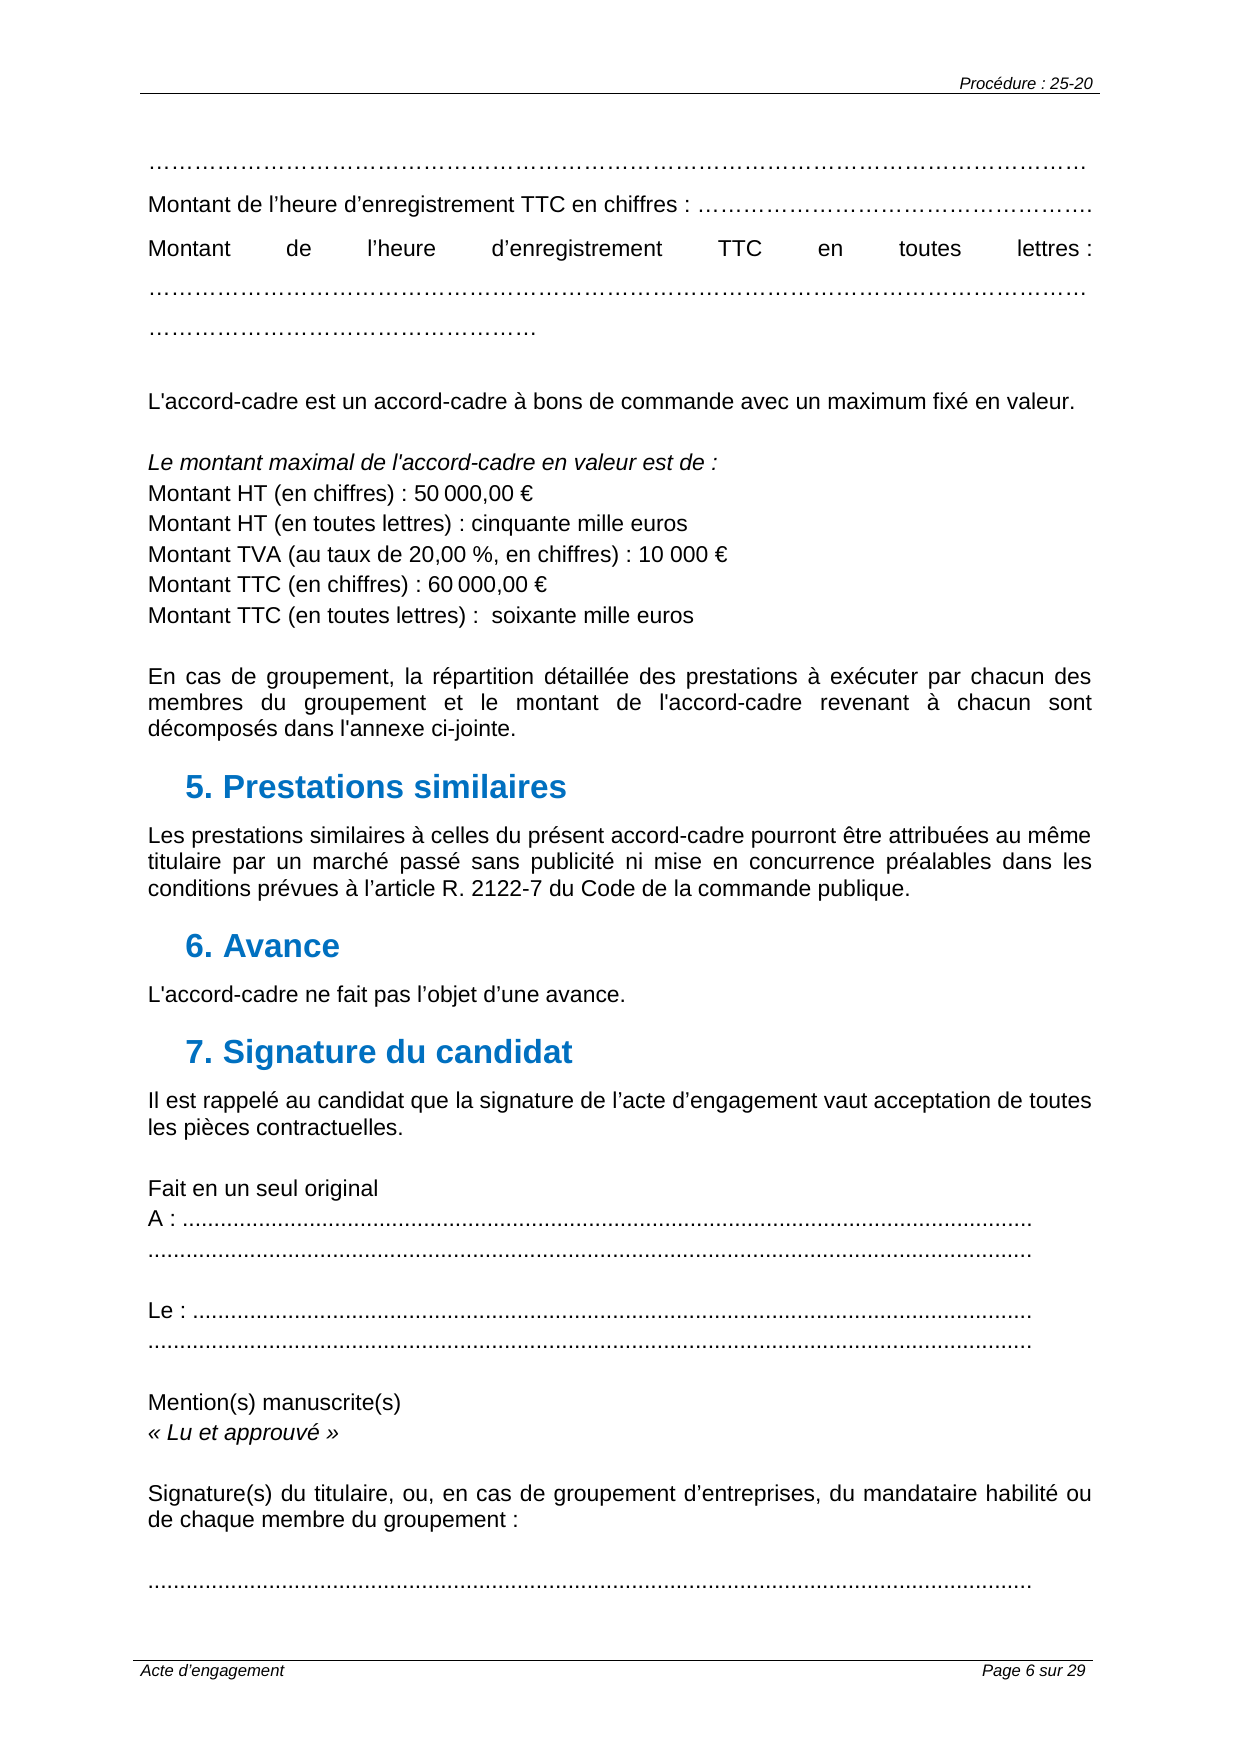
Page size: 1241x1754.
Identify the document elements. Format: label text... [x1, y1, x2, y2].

subtitle Prestations similaires [185, 767, 1093, 805]
text Mention(s) manuscrite(s) [148, 1388, 1093, 1415]
text Montant HT (en toutes lettres) : cinquante mille euros [148, 510, 1093, 536]
text Fait en un seul original [148, 1175, 1093, 1201]
text Montant TVA (au taux de 20,00 %, en chiffres) : 10 000 € [148, 541, 1093, 567]
text En cas de groupement, la répartition détaillée des prestations à exécuter par chacun des membres du groupement et le montant de l'accord-cadre revenant à chacun sont décomposés dans l'annexe ci-jointe. [148, 663, 1093, 742]
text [148, 148, 1093, 174]
text Montant de l’heure d’enregistrement TTC en chiffres : ……………………………………………. [148, 191, 1093, 218]
text A : [148, 1205, 1093, 1232]
subtitle Avance [185, 926, 1093, 964]
text Il est rappelé au candidat que la signature de l’acte d’engagement vaut acceptation de toutes les pièces contractuelles. [148, 1087, 1093, 1140]
text « Lu et approuvé » [148, 1419, 1093, 1445]
text Signature(s) du titulaire, ou, en cas de groupement d’entreprises, du mandataire habilité ou de chaque membre du groupement : [148, 1480, 1093, 1533]
text Le : [148, 1297, 1093, 1323]
text Montant de l’heure d’enregistrement TTC en toutes lettres : ………………………………………………………………………………………………………………………………………………………… [148, 235, 1093, 340]
subtitle Signature du candidat [185, 1032, 1093, 1071]
text Le montant maximal de l'accord-cadre en valeur est de : [148, 449, 1093, 475]
text Montant HT (en chiffres) : 50 000,00 € [148, 479, 1093, 506]
text L'accord-cadre ne fait pas l’objet d’une avance. [148, 981, 1093, 1007]
text Montant TTC (en chiffres) : 60 000,00 € [148, 571, 1093, 597]
text Les prestations similaires à celles du présent accord-cadre pourront être attribuées au même titulaire par un marché passé sans publicité ni mise en concurrence préalables dans les conditions prévues à l’article R. 2122-7 du Code de la commande publique. [148, 822, 1093, 901]
text Montant TTC (en toutes lettres) : soixante mille euros [148, 602, 1093, 628]
text L'accord-cadre est un accord-cadre à bons de commande avec un maximum fixé en valeur. [148, 388, 1093, 414]
